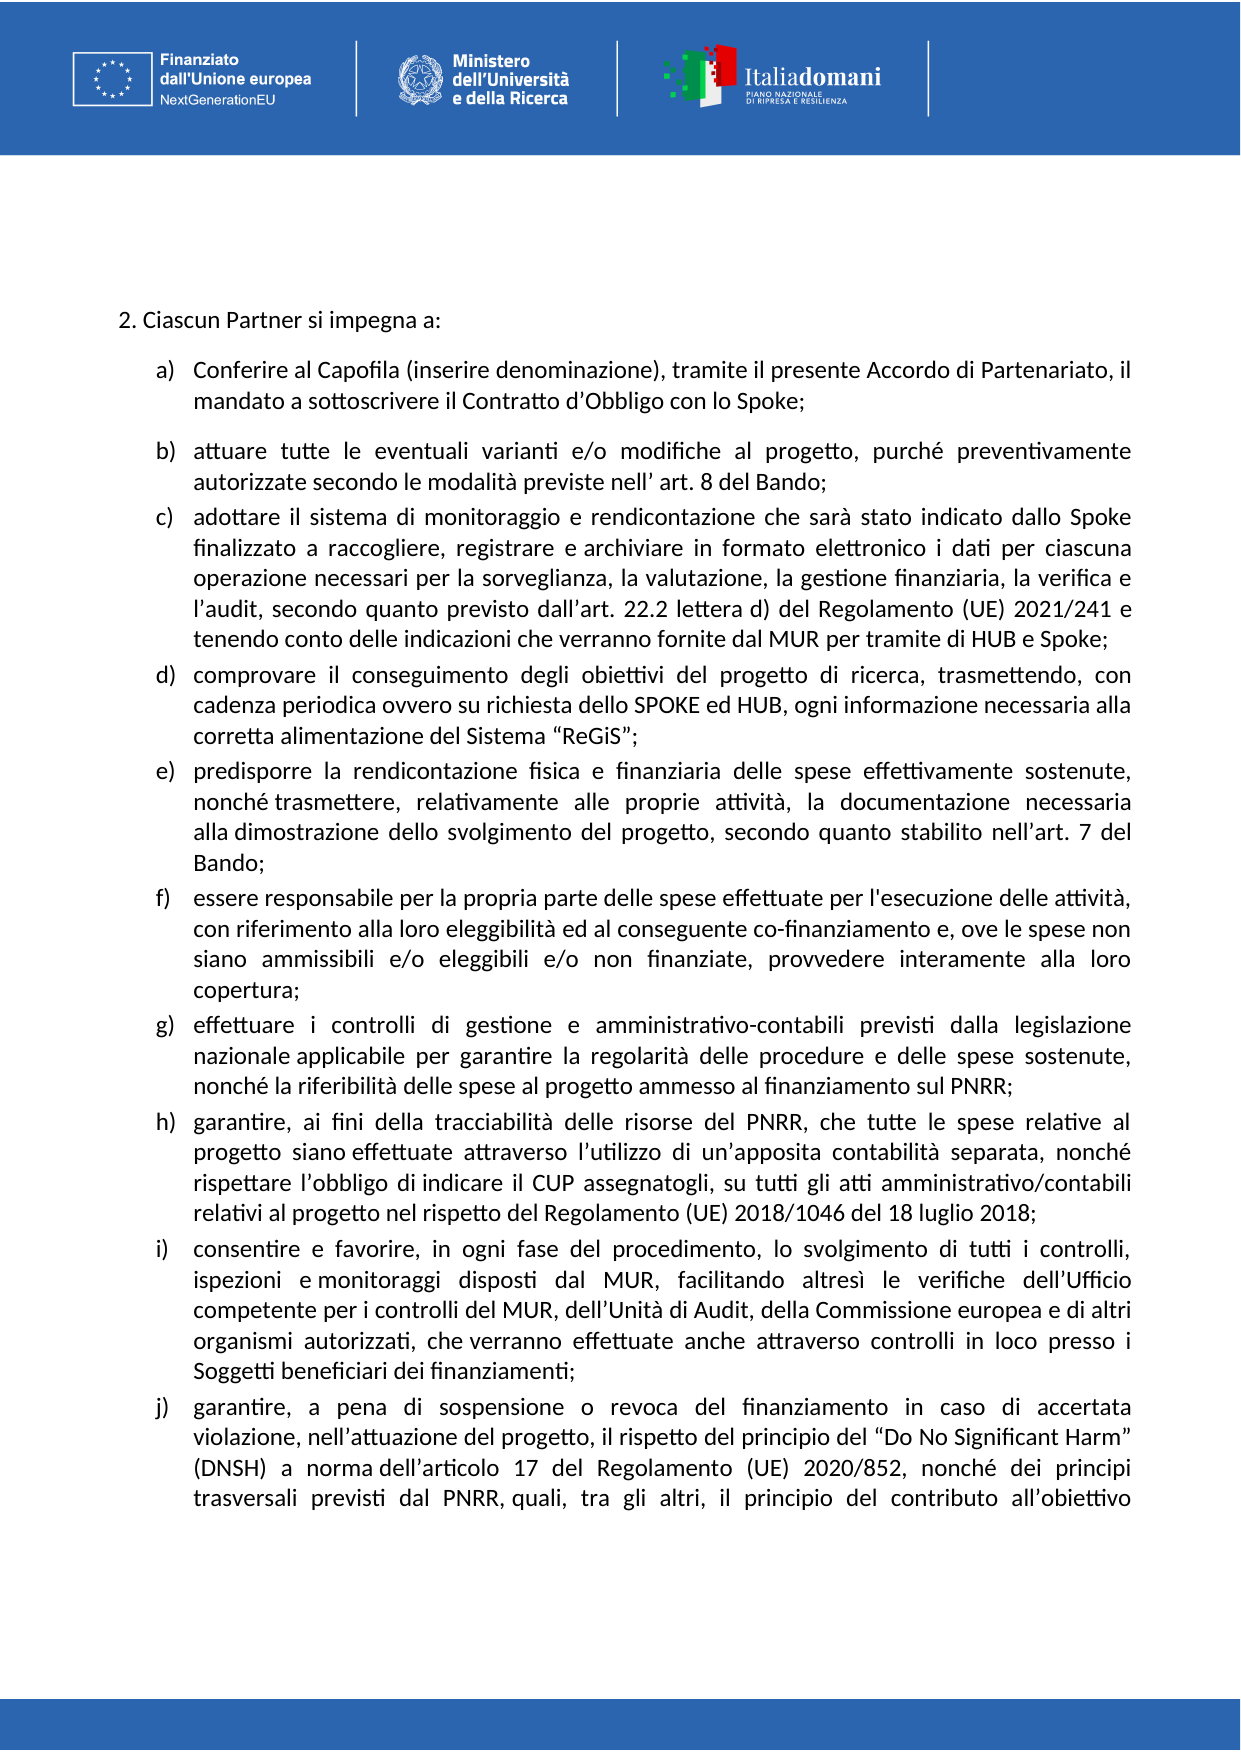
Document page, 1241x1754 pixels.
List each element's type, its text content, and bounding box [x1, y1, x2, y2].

list predisporre la rendicontazione fisica e finanziaria delle spese effettivamente sostenute, nonché trasmettere, relativamente alle proprie attività, la documentazione necessaria alla dimostrazione dello svolgimento del progetto, secondo quanto stabilito nell’art. 7 del Bando; [156, 756, 1133, 878]
list essere responsabile per la propria parte delle spese effettuate per l'esecuzione delle attività, con riferimento alla loro eleggibilità ed al conseguente co-finanziamento e, ove le spese non siano ammissibili e/o eleggibili e/o non finanziate, provvedere interamente alla loro copertura; [156, 883, 1133, 1005]
list garantire, ai fini della tracciabilità delle risorse del PNRR, che tutte le spese relative al progetto siano effettuate attraverso l’utilizzo di un’apposita contabilità separata, nonché rispettare l’obbligo di indicare il CUP assegnatogli, su tutti gli atti amministrativo/contabili relativi al progetto nel rispetto del Regolamento (UE) 2018/1046 del 18 luglio 2018; [156, 1106, 1133, 1228]
text 2. Ciascun Partner si impegna a: [118, 304, 1133, 334]
list Conferire al Capofila (inserire denominazione), tramite il presente Accordo di Partenariato, il mandato a sottoscrivere il Contratto d’Obbligo con lo Spoke; [156, 354, 1133, 416]
list effettuare i controlli di gestione e amministrativo-contabili previsti dalla legislazione nazionale applicabile per garantire la regolarità delle procedure e delle spese sostenute, nonché la riferibilità delle spese al progetto ammesso al finanziamento sul PNRR; [156, 1009, 1133, 1101]
picture [0, 2, 1241, 197]
picture [0, 1571, 1241, 1750]
list attuare tutte le eventuali varianti e/o modifiche al progetto, purché preventivamente autorizzate secondo le modalità previste nell’ art. 8 del Bando; [156, 435, 1133, 496]
list comprovare il conseguimento degli obiettivi del progetto di ricerca, trasmettendo, con cadenza periodica ovvero su richiesta dello SPOKE ed HUB, ogni informazione necessaria alla corretta alimentazione del Sistema “ReGiS”; [156, 659, 1133, 751]
list adottare il sistema di monitoraggio e rendicontazione che sarà stato indicato dallo Spoke finalizzato a raccogliere, registrare e archiviare in formato elettronico i dati per ciascuna operazione necessari per la sorveglianza, la valutazione, la gestione finanziaria, la verifica e l’audit, secondo quanto previsto dall’art. 22.2 lettera d) del Regolamento (UE) 2021/241 e tenendo conto delle indicazioni che verranno fornite dal MUR per tramite di HUB e Spoke; [156, 501, 1133, 654]
list consentire e favorire, in ogni fase del procedimento, lo svolgimento di tutti i controlli, ispezioni e monitoraggi disposti dal MUR, facilitando altresì le verifiche dell’Ufficio competente per i controlli del MUR, dell’Unità di Audit, della Commissione europea e di altri organismi autorizzati, che verranno effettuate anche attraverso controlli in loco presso i Soggetti beneficiari dei finanziamenti; [156, 1233, 1133, 1386]
